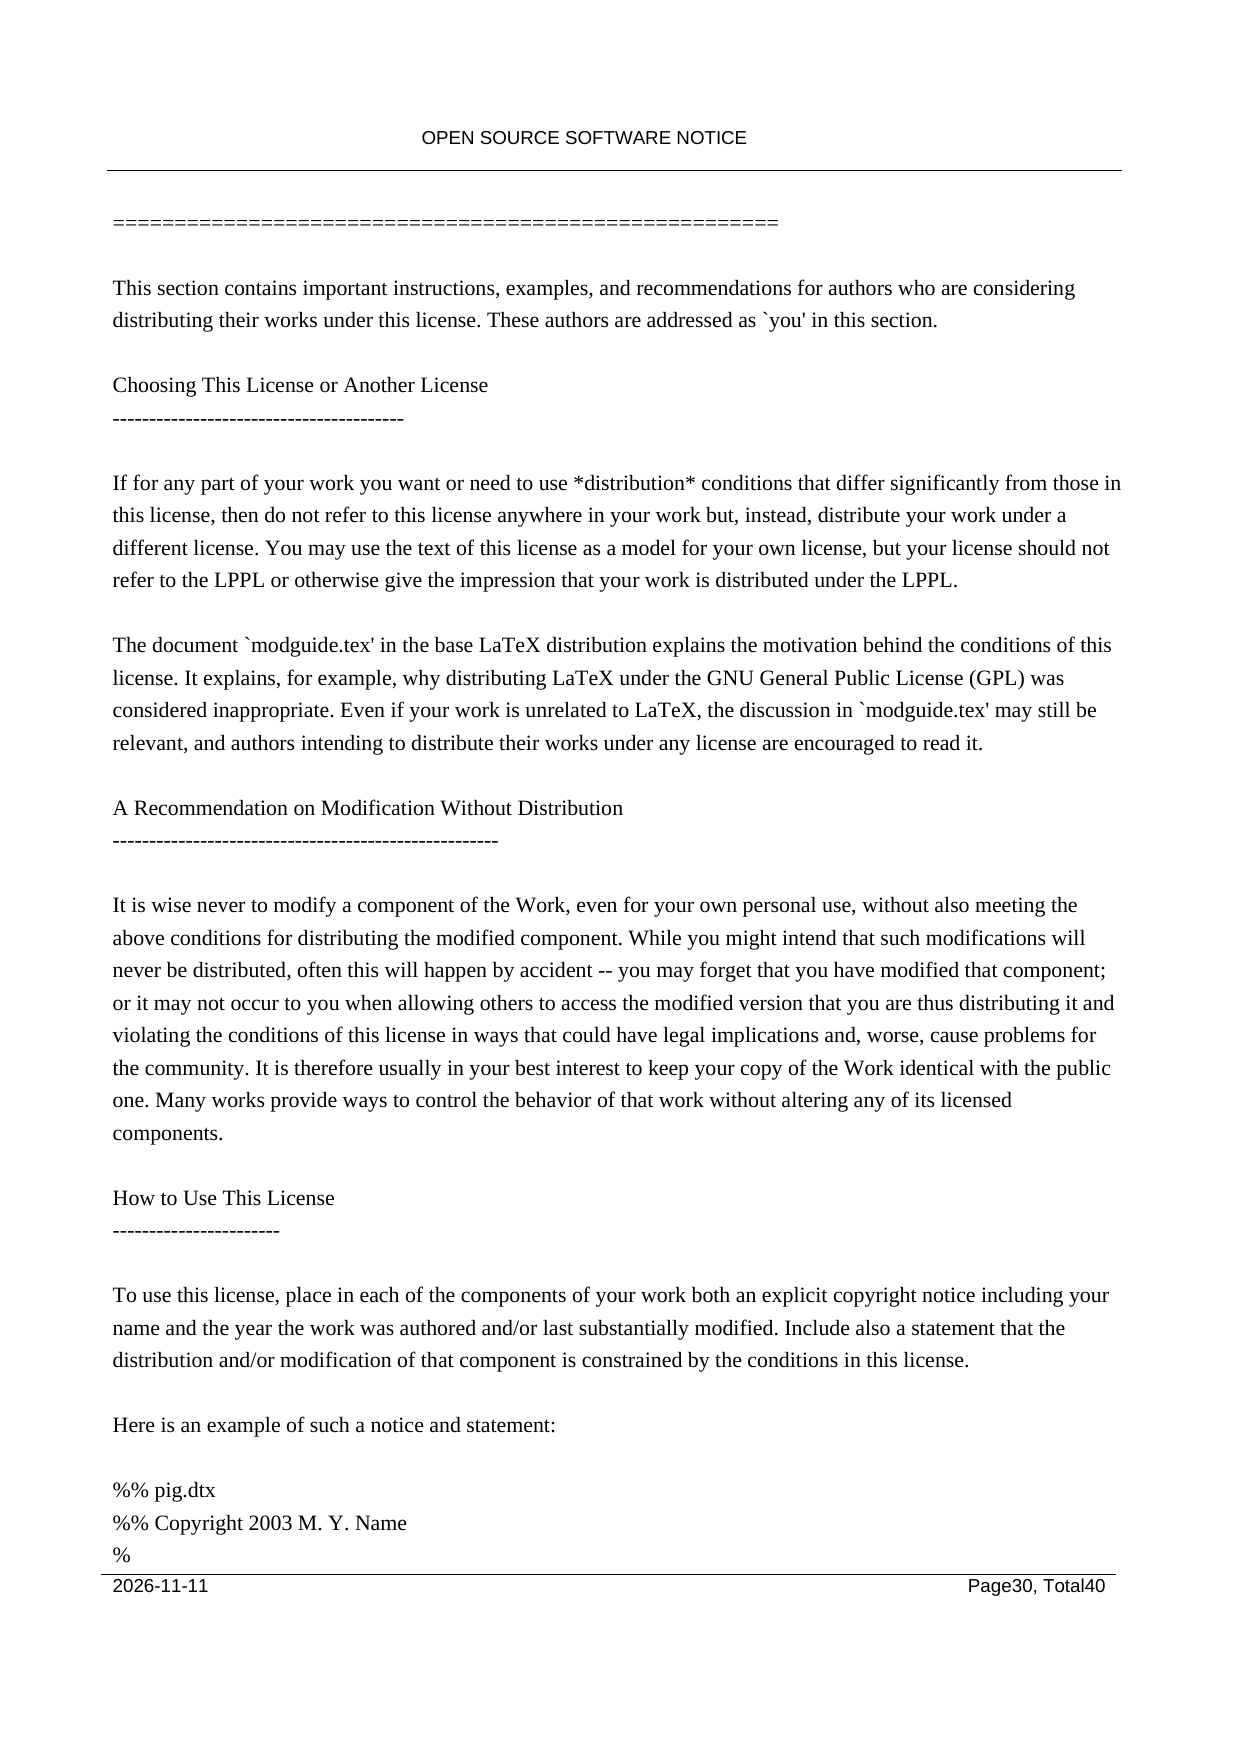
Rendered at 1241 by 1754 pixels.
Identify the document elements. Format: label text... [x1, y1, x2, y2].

text How to Use This License [112, 1181, 1128, 1214]
text % [112, 1539, 1128, 1571]
text The document `modguide.tex' in the base LaTeX distribution explains the motivation behind the conditions of this license. It explains, for example, why distributing LaTeX under the GNU General Public License (GPL) was considered inappropriate. Even if your work is unrelated to LaTeX, the discussion in `modguide.tex' may still be relevant, and authors intending to distribute their works under any license are encouraged to read it. [112, 629, 1128, 759]
text A Recommendation on Modification Without Distribution [112, 791, 1128, 824]
text It is wise never to modify a component of the Work, even for your own personal use, without also meeting the above conditions for distributing the modified component. While you might intend that such modifications will never be distributed, often this will happen by accident -- you may forget that you have modified that component; or it may not occur to you when allowing others to access the modified version that you are thus distributing it and violating the conditions of this license in ways that could have legal implications and, worse, cause problems for the community. It is therefore usually in your best interest to keep your copy of the Work identical with the public one. Many works provide ways to control the behavior of that work without altering any of its licensed components. [112, 889, 1128, 1149]
text %% pig.dtx [112, 1474, 1128, 1506]
text This section contains important instructions, examples, and recommendations for authors who are considering distributing their works under this license. These authors are addressed as `you' in this section. [112, 271, 1128, 336]
text Here is an example of such a notice and statement: [112, 1409, 1128, 1441]
text ---------------------------------------- [112, 401, 1128, 434]
text To use this license, place in each of the components of your work both an explicit copyright notice including your name and the year the work was authored and/or last substantially modified. Include also a statement that the distribution and/or modification of that component is constrained by the conditions in this license. [112, 1279, 1128, 1376]
text Choosing This License or Another License [112, 369, 1128, 401]
text If for any part of your work you want or need to use *distribution* conditions that differ significantly from those in this license, then do not refer to this license anywhere in your work but, instead, distribute your work under a different license. You may use the text of this license as a model for your own license, but your license should not refer to the LPPL or otherwise give the impression that your work is distributed under the LPPL. [112, 466, 1128, 596]
text %% Copyright 2003 M. Y. Name [112, 1506, 1128, 1539]
text ----------------------- [112, 1214, 1128, 1246]
text ====================================================== [112, 206, 1128, 239]
text ----------------------------------------------------- [112, 824, 1128, 856]
